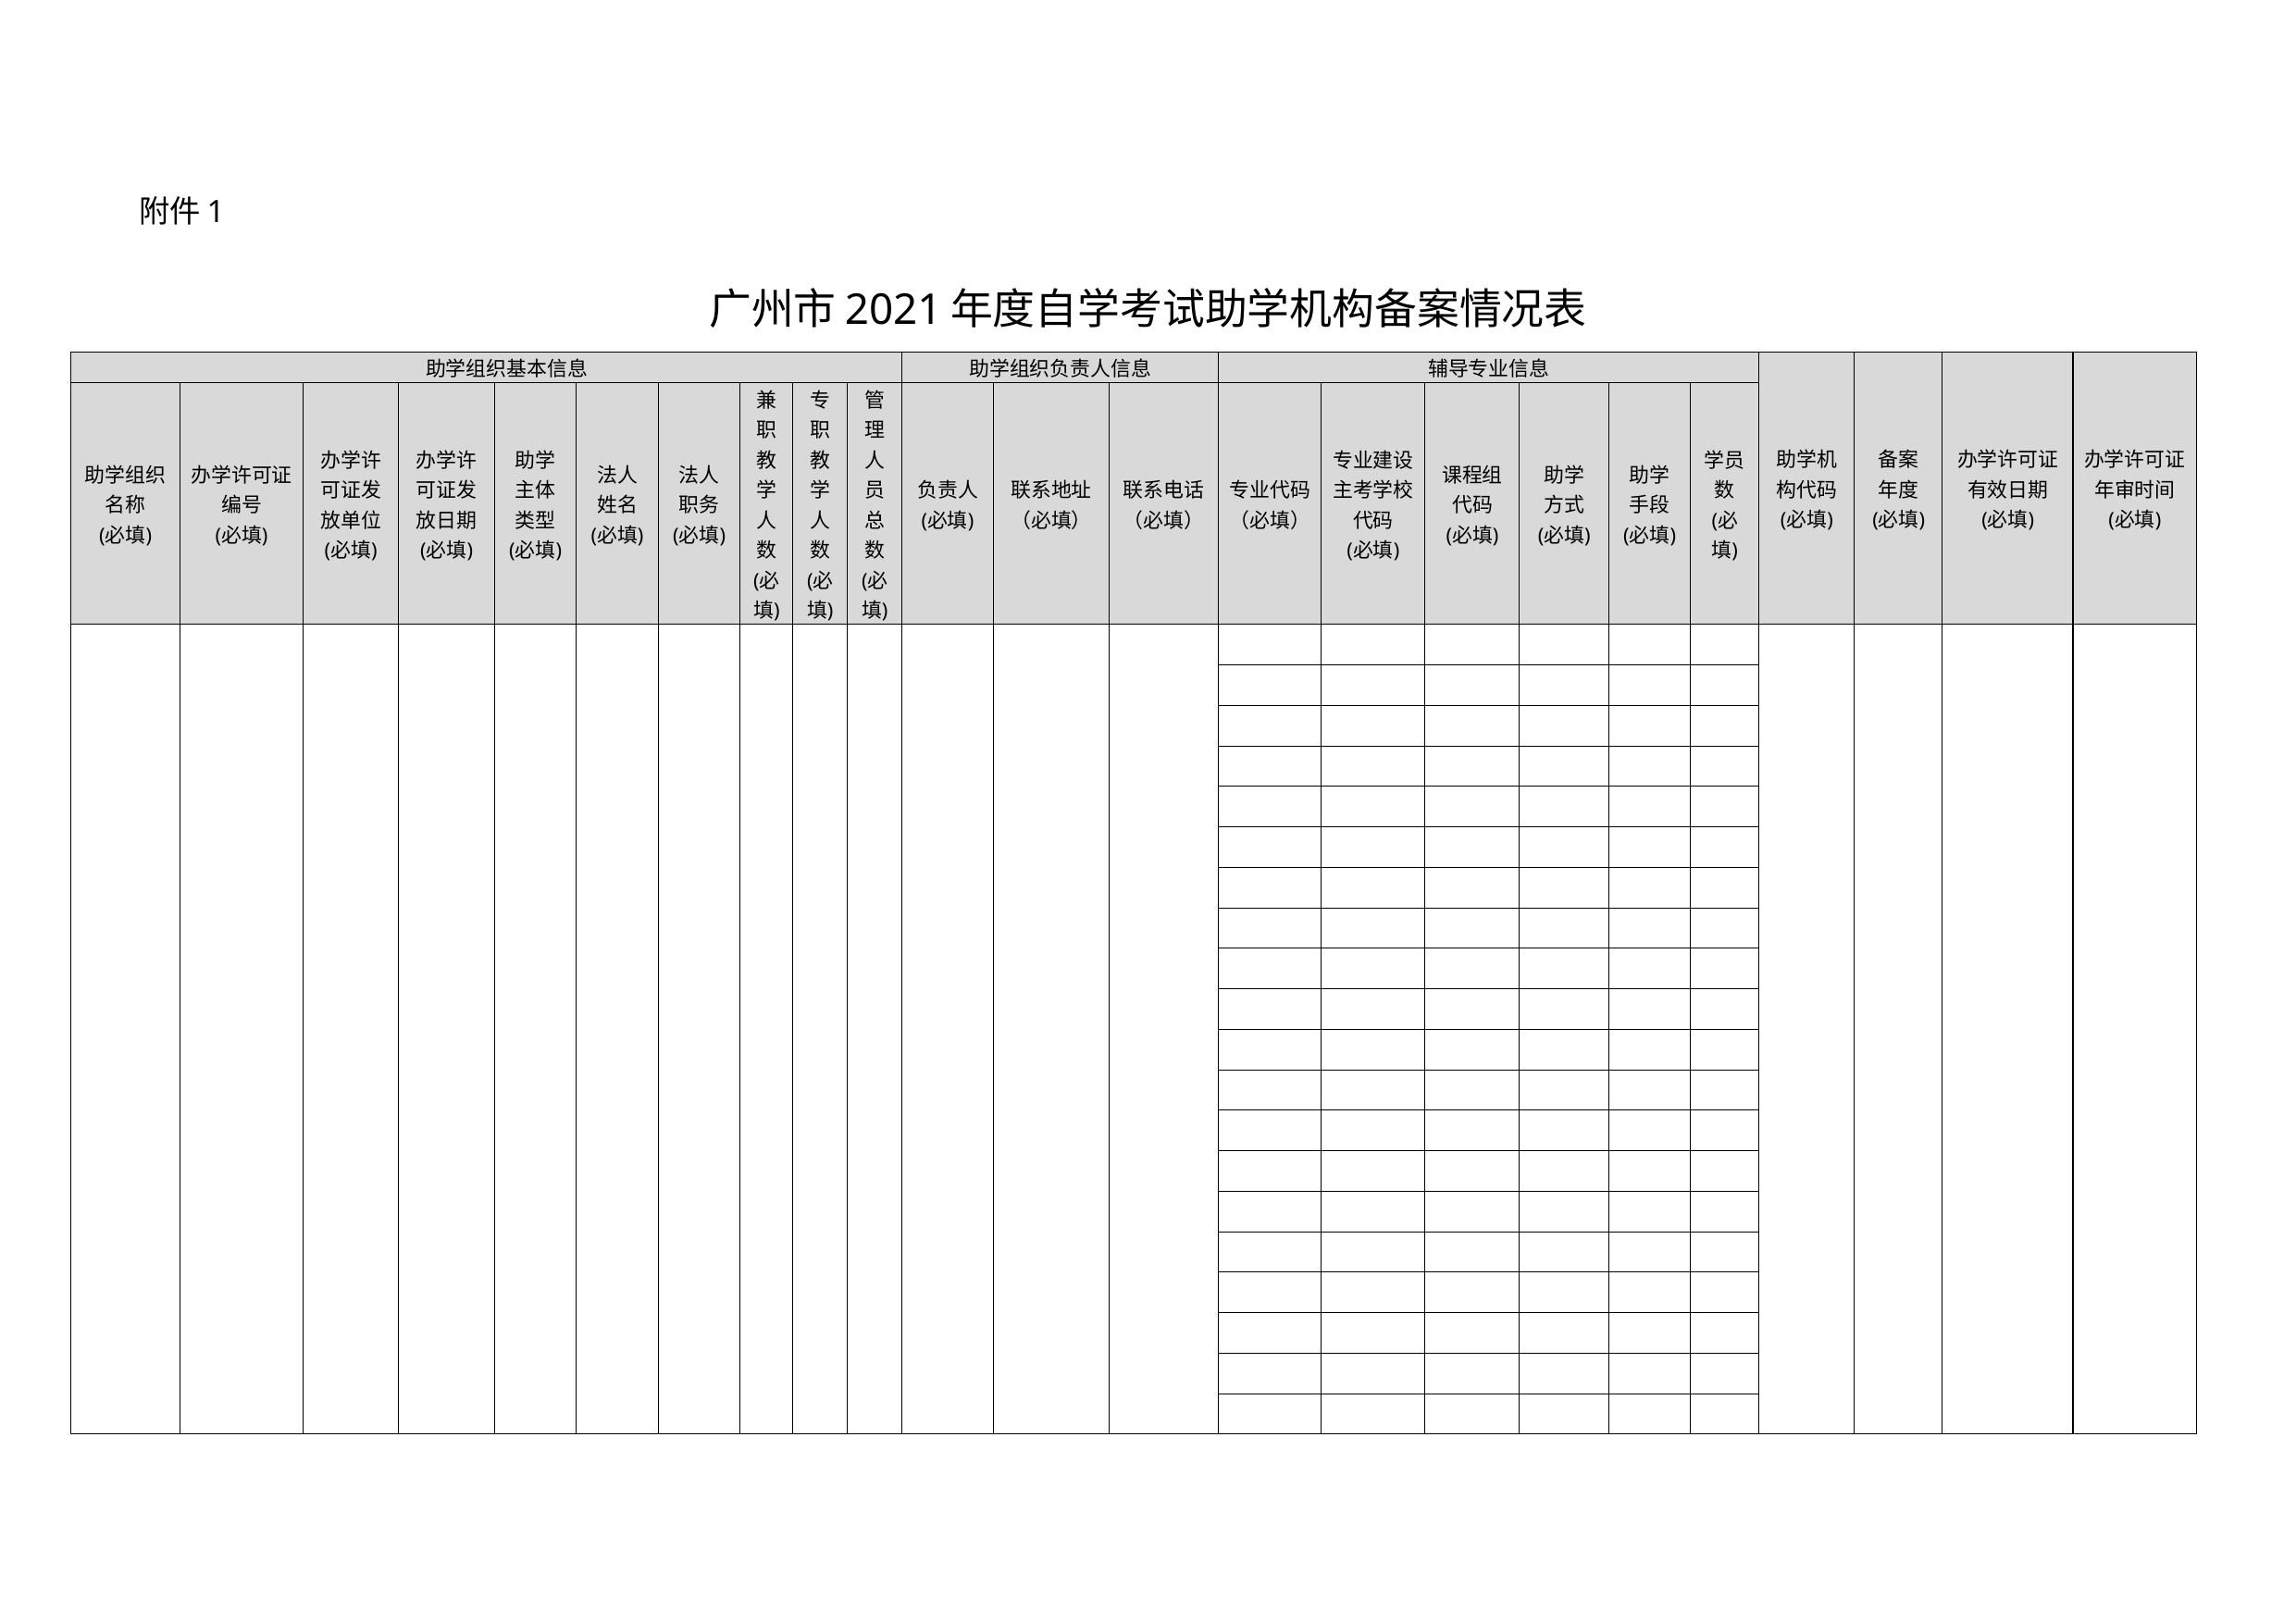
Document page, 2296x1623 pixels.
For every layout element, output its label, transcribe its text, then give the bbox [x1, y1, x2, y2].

table_cell [1219, 1110, 1321, 1150]
table_cell 助学 主体 类型 (必填) [495, 383, 576, 624]
table_cell 学员 数 (必填) [1691, 383, 1758, 624]
table_cell [1219, 665, 1321, 705]
table_cell [1219, 948, 1321, 988]
table_cell [1609, 1354, 1690, 1394]
table_cell [1322, 787, 1424, 826]
table_cell [1425, 625, 1519, 664]
table_cell 专职教学人数(必填) [793, 383, 847, 624]
table_cell [1691, 868, 1758, 908]
table_cell [1219, 625, 1321, 664]
table_cell [577, 625, 658, 1433]
table_cell [1609, 1030, 1690, 1070]
table_cell [1219, 1192, 1321, 1232]
table_cell 办学许可证发放日期(必填) [399, 383, 494, 624]
table_cell [1219, 827, 1321, 867]
table_cell [1520, 706, 1608, 746]
table_cell [1322, 1394, 1424, 1433]
table_cell [1691, 1394, 1758, 1433]
table_cell [1425, 665, 1519, 705]
table_cell [1520, 1071, 1608, 1109]
table_cell [1425, 1030, 1519, 1070]
table_cell [1691, 1233, 1758, 1271]
table_cell 法人 职务 (必填) [659, 383, 739, 624]
table_cell [1520, 1030, 1608, 1070]
table_cell 专业代码 （必填） [1219, 383, 1321, 624]
table_cell [1691, 787, 1758, 826]
table_cell [1855, 625, 1942, 1433]
table_header 备案 年度 (必填) [1855, 353, 1942, 624]
table_cell 负责人 (必填) [902, 383, 993, 624]
table_cell [1609, 1272, 1690, 1312]
table_cell [1520, 1233, 1608, 1271]
table_cell [1691, 1192, 1758, 1232]
table_cell [1322, 665, 1424, 705]
table_cell [659, 625, 739, 1433]
table_cell [1322, 706, 1424, 746]
table_cell [1520, 665, 1608, 705]
table_cell [1691, 1030, 1758, 1070]
table_cell [1691, 625, 1758, 664]
table_cell [1520, 1354, 1608, 1394]
table_cell [1322, 1192, 1424, 1232]
table_cell [1520, 747, 1608, 786]
table_cell [1322, 1110, 1424, 1150]
table_cell [1219, 909, 1321, 948]
table_cell [1425, 747, 1519, 786]
table_cell [1425, 1151, 1519, 1191]
table_cell [1219, 1272, 1321, 1312]
table_cell [1691, 948, 1758, 988]
table_cell [1759, 625, 1854, 1433]
table_cell [1425, 1313, 1519, 1353]
table_header 助学组织负责人信息 [902, 353, 1218, 382]
table_cell [1425, 1354, 1519, 1394]
table_cell [1322, 1233, 1424, 1271]
table_cell [1322, 868, 1424, 908]
table_cell [1691, 1110, 1758, 1150]
table_cell [1425, 1272, 1519, 1312]
table_cell [1219, 1030, 1321, 1070]
table_header 辅导专业信息 [1219, 353, 1758, 382]
text 广州市2021年度自学考试助学机构备案情况表 [139, 261, 2156, 352]
table_cell [1322, 1354, 1424, 1394]
table_cell [1691, 665, 1758, 705]
table_cell [1520, 909, 1608, 948]
table_cell [1609, 1192, 1690, 1232]
table_cell [1691, 706, 1758, 746]
table_cell [1425, 1071, 1519, 1109]
table_cell [1322, 1272, 1424, 1312]
table_cell [1219, 1394, 1321, 1433]
table_cell [1425, 787, 1519, 826]
table_cell [1219, 989, 1321, 1029]
table_cell [180, 625, 303, 1433]
table_cell [1609, 948, 1690, 988]
table_cell [1520, 989, 1608, 1029]
table_cell [1425, 948, 1519, 988]
table_cell [1322, 1313, 1424, 1353]
table_cell [1219, 868, 1321, 908]
table_cell [2074, 625, 2196, 1433]
table_cell [1322, 909, 1424, 948]
table_cell [71, 625, 180, 1433]
table_cell [1219, 1313, 1321, 1353]
table_cell 助学组织名称 (必填) [71, 383, 180, 624]
table_cell [1110, 625, 1218, 1433]
table_cell [1425, 989, 1519, 1029]
table_cell [1322, 827, 1424, 867]
table_cell [1691, 1313, 1758, 1353]
table_cell [994, 625, 1109, 1433]
table_cell [1609, 909, 1690, 948]
table_cell 办学许可证 编号 (必填) [180, 383, 303, 624]
table_cell [848, 625, 901, 1433]
table_cell [1322, 747, 1424, 786]
table_cell 联系电话 （必填） [1110, 383, 1218, 624]
table_cell [1219, 1071, 1321, 1109]
table_cell [1322, 1030, 1424, 1070]
table_cell [1322, 1071, 1424, 1109]
table_cell [1520, 827, 1608, 867]
table_cell [1691, 1354, 1758, 1394]
table_cell [1609, 747, 1690, 786]
table_cell [1425, 909, 1519, 948]
table_cell [1425, 1394, 1519, 1433]
table_cell [1609, 1110, 1690, 1150]
table_cell [1322, 1151, 1424, 1191]
table_cell [1691, 827, 1758, 867]
table_cell 联系地址 （必填） [994, 383, 1109, 624]
table_cell [1425, 1192, 1519, 1232]
table_cell [1219, 1151, 1321, 1191]
table_cell [1219, 787, 1321, 826]
table_cell [1691, 989, 1758, 1029]
table_cell [1219, 1233, 1321, 1271]
table_cell [1520, 625, 1608, 664]
table_cell [1691, 909, 1758, 948]
table_cell 办学许可证发放单位(必填) [304, 383, 398, 624]
table_cell [495, 625, 576, 1433]
table_cell [1425, 706, 1519, 746]
table_cell [793, 625, 847, 1433]
table_cell 兼职教学人数(必填) [740, 383, 792, 624]
table_cell [1609, 1071, 1690, 1109]
table_cell [1322, 625, 1424, 664]
table_cell [1609, 625, 1690, 664]
table_cell [1425, 827, 1519, 867]
table_cell [1609, 665, 1690, 705]
table_cell 课程组代码 (必填) [1425, 383, 1519, 624]
table_cell [1520, 1110, 1608, 1150]
table_cell [1691, 1151, 1758, 1191]
table_header 助学组织基本信息 [71, 353, 901, 382]
table_cell [1609, 1151, 1690, 1191]
table_cell [1520, 787, 1608, 826]
table_cell [1609, 868, 1690, 908]
table_header 办学许可证年审时间 (必填) [2074, 353, 2196, 624]
table_cell [1520, 868, 1608, 908]
table_cell [740, 625, 792, 1433]
table_cell [902, 625, 993, 1433]
table_cell [1219, 706, 1321, 746]
table_cell [1219, 1354, 1321, 1394]
table_cell [1609, 989, 1690, 1029]
table_cell [1691, 1071, 1758, 1109]
table_cell [1520, 1151, 1608, 1191]
table_cell [1609, 1394, 1690, 1433]
table_cell [1520, 1192, 1608, 1232]
table_cell [1520, 948, 1608, 988]
table_cell [1425, 868, 1519, 908]
table_cell [1609, 1313, 1690, 1353]
table_cell [1322, 989, 1424, 1029]
table_cell [1322, 948, 1424, 988]
table_cell [304, 625, 398, 1433]
table_cell [1691, 1272, 1758, 1312]
table_cell [399, 625, 494, 1433]
table_cell 法人 姓名 (必填) [577, 383, 658, 624]
table_cell [1609, 787, 1690, 826]
table_cell [1520, 1272, 1608, 1312]
text 附件1 [139, 179, 2156, 239]
table_cell 管理人员总数(必填) [848, 383, 901, 624]
table_cell [1425, 1233, 1519, 1271]
table_header 办学许可证有效日期 (必填) [1942, 353, 2072, 624]
table_header 助学机 构代码 (必填) [1759, 353, 1854, 624]
table_cell [1691, 747, 1758, 786]
table_cell 专业建设主考学校代码 (必填) [1322, 383, 1424, 624]
table_cell [1609, 827, 1690, 867]
table_cell [1219, 747, 1321, 786]
table_cell [1520, 1394, 1608, 1433]
table_cell [1425, 1110, 1519, 1150]
table_cell [1942, 625, 2072, 1433]
table_cell [1520, 1313, 1608, 1353]
table_cell [1609, 706, 1690, 746]
table_cell [1609, 1233, 1690, 1271]
table_cell 助学 方式 (必填) [1520, 383, 1608, 624]
table_cell 助学 手段 (必填) [1609, 383, 1690, 624]
